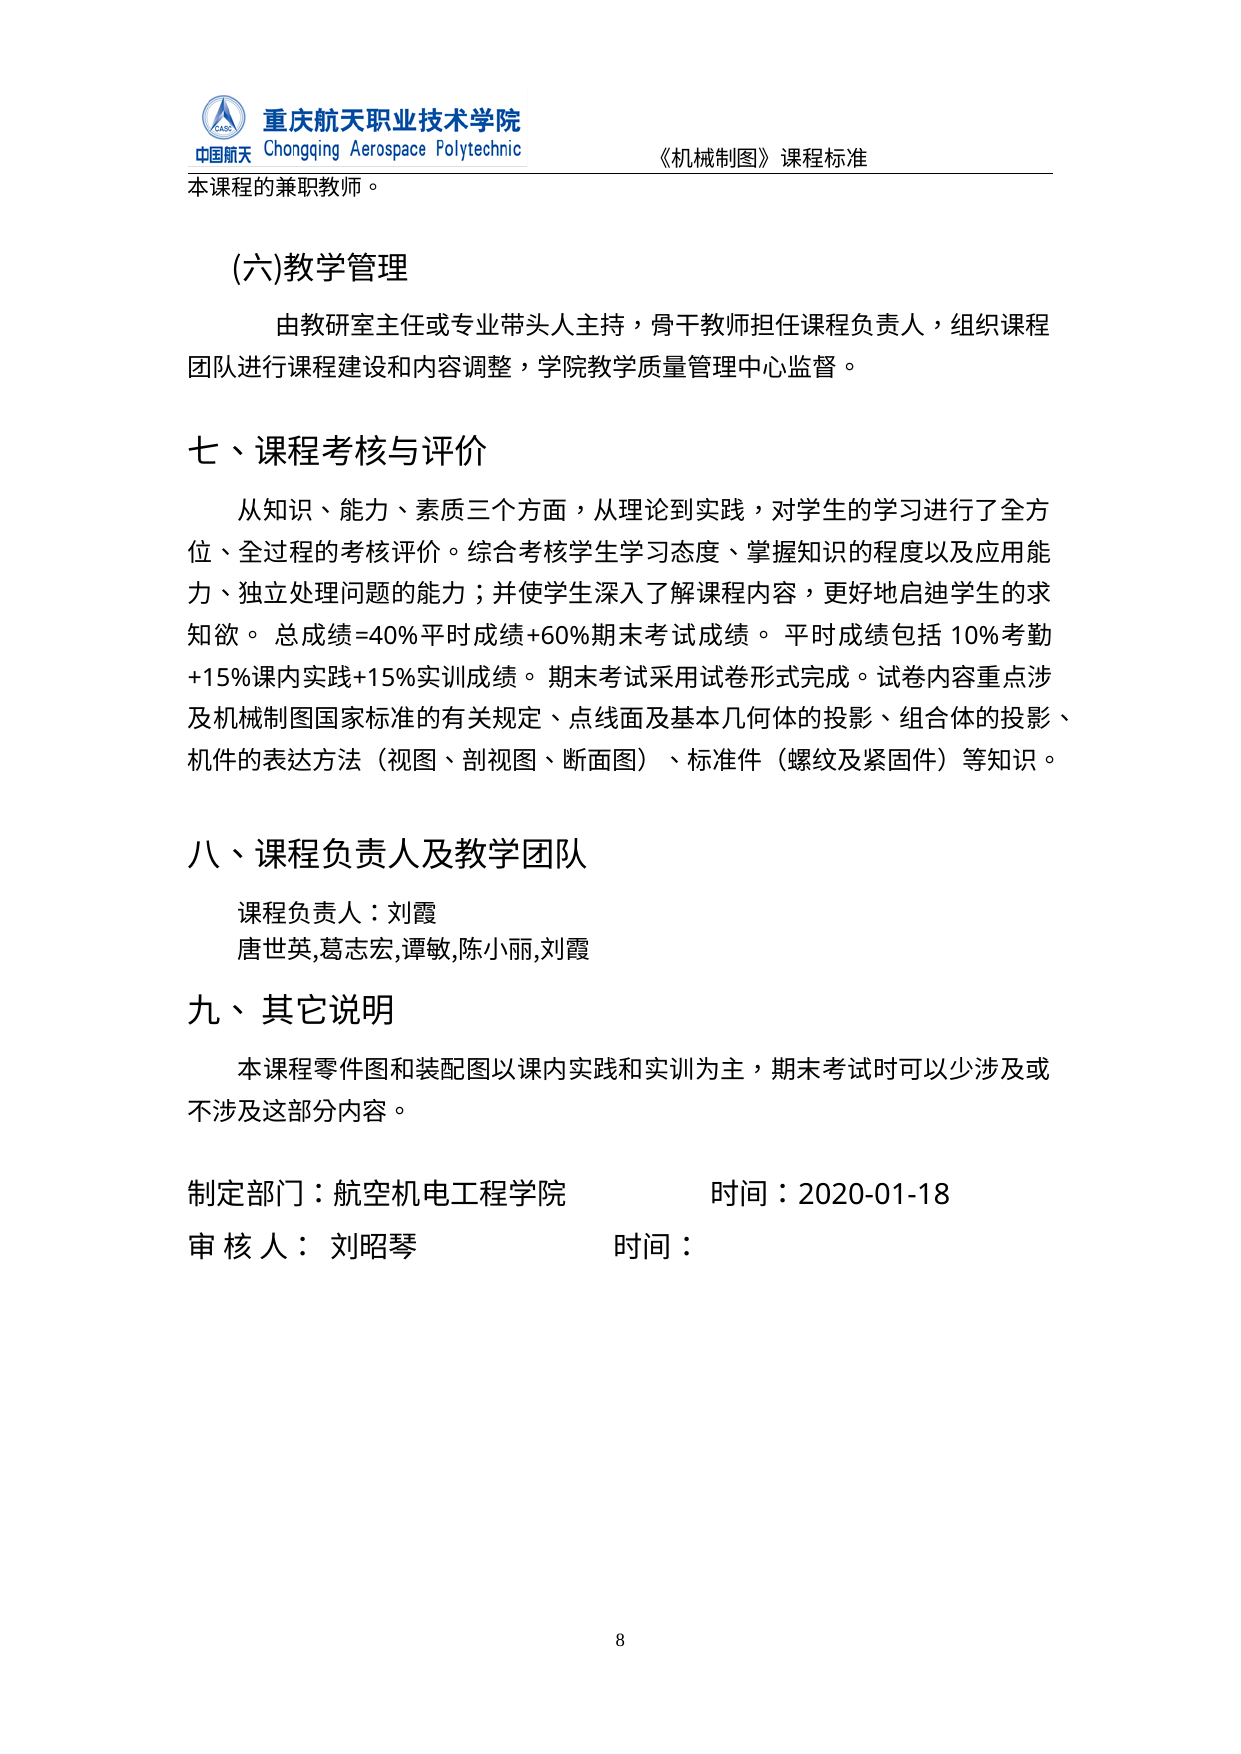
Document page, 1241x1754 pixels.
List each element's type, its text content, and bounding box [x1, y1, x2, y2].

text 九、 其它说明 [187, 984, 1053, 1032]
text 制定部门：航空机电工程学院 时间：2020-01-18 [187, 1171, 1053, 1213]
text 七、课程考核与评价 [187, 425, 1053, 473]
text (六)教学管理 [187, 243, 1053, 289]
text 由教研室主任或专业带头人主持，骨干教师担任课程负责人，组织课程团队进行课程建设和内容调整，学院教学质量管理中心监督。 [187, 300, 1053, 383]
text 本课程零件图和装配图以课内实践和实训为主，期末考试时可以少涉及或不涉及这部分内容。 [187, 1044, 1053, 1128]
text 唐世英,葛志宏,谭敏,陈小丽,刘霞 [187, 930, 1053, 966]
picture [187, 88, 528, 167]
text 八、课程负责人及教学团队 [187, 828, 1053, 876]
text 本课程的教学须由具有一定教学和实践经验的本科及以上学历的教师担任，以保证理论知识和实践教学的需要。也可聘请具有机械制造行业实践经验的企业技术人员担任本课程的兼职教师。 [187, 174, 1053, 201]
text 审 核 人： 刘昭琴 时间： [187, 1224, 1053, 1266]
text 从知识、能力、素质三个方面，从理论到实践，对学生的学习进行了全方位、全过程的考核评价。综合考核学生学习态度、掌握知识的程度以及应用能力、独立处理问题的能力；并使学生深入了解课程内容，更好地启迪学生的求知欲。 总成绩=40%平时成绩+60%期末考试成绩。 平时成绩包括10%考勤+15%课内实践+15%实训成绩。 期末考试采用试卷形式完成。试卷内容重点涉及机械制图国家标准的有关规定、点线面及基本几何体的投影、组合体的投影、机件的表达方法（视图、剖视图、断面图）、标准件（螺纹及紧固件）等知识。 [187, 485, 1053, 777]
text 课程负责人：刘霞 [187, 888, 1053, 930]
